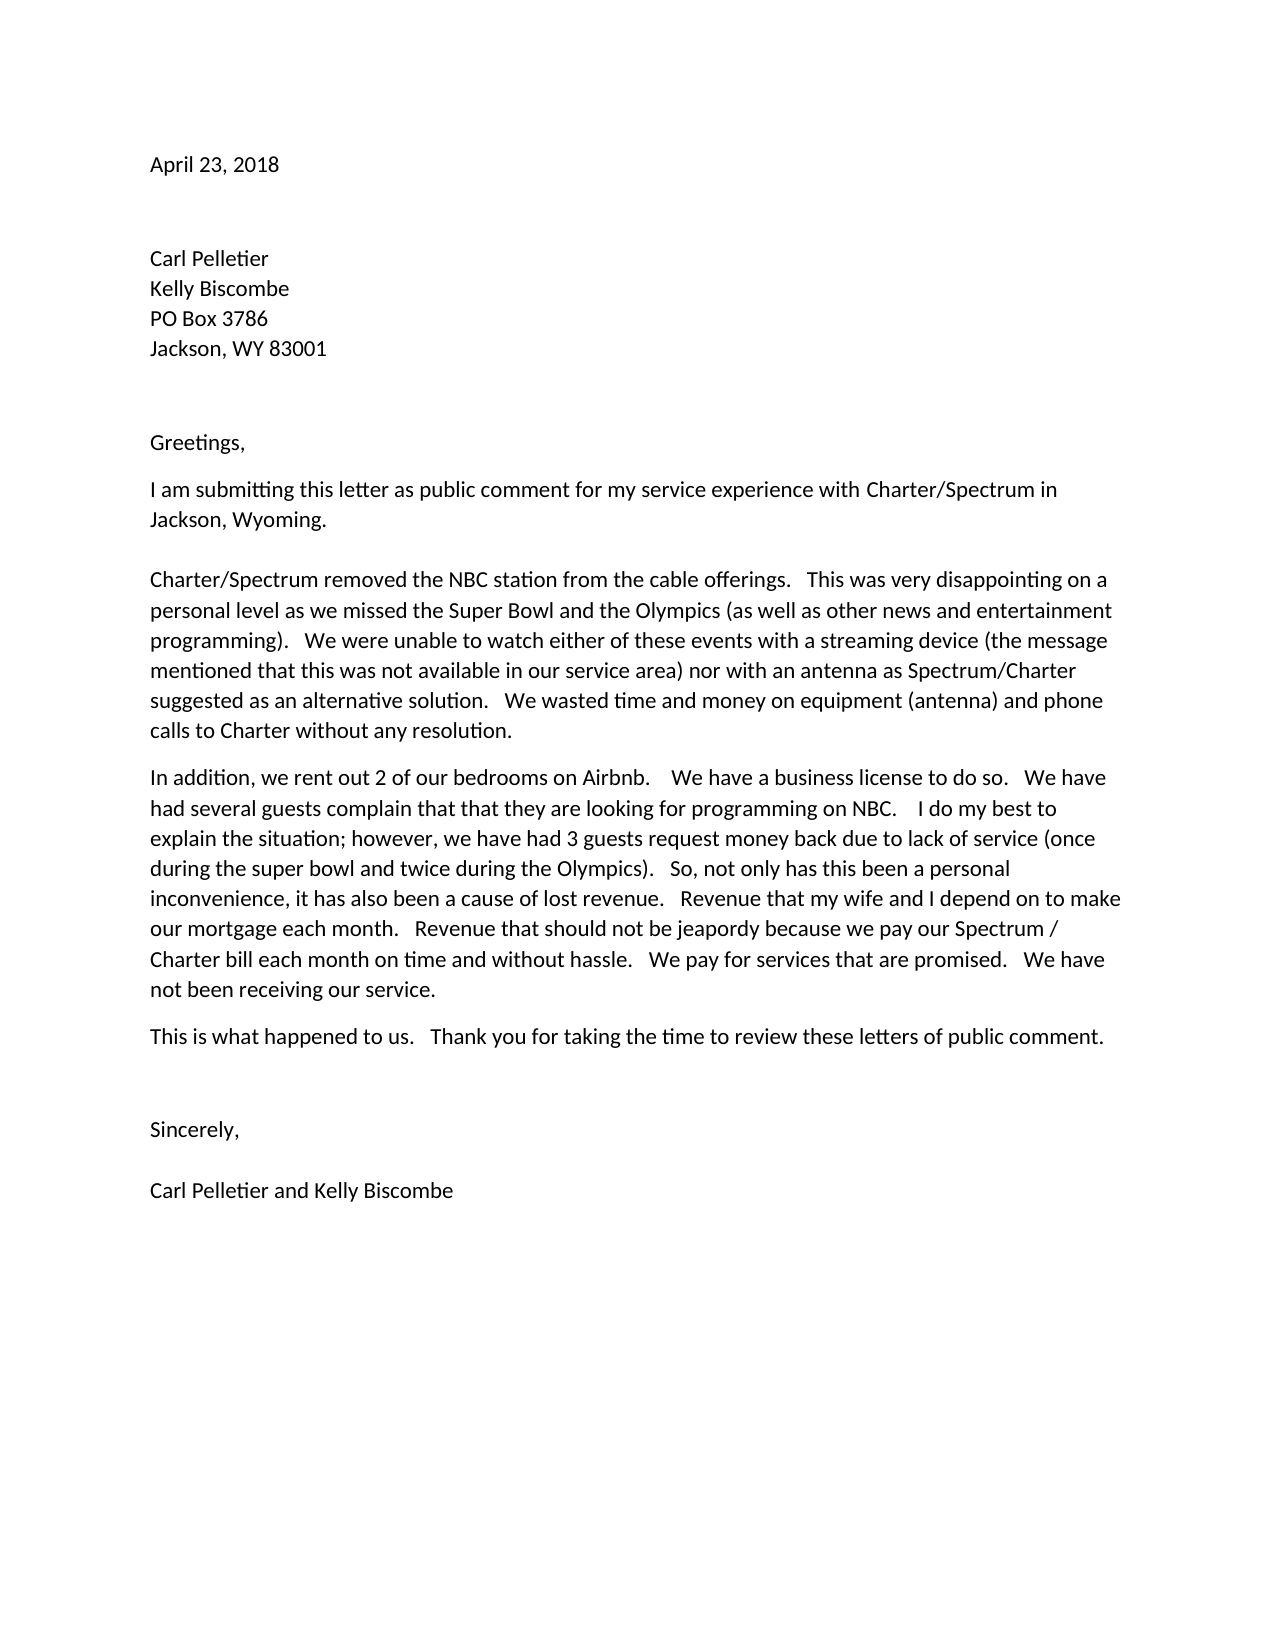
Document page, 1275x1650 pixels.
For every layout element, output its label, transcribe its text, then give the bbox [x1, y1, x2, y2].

text Greetings, [150, 428, 1125, 456]
text This is what happened to us. Thank you for taking the time to review these letters of public comment. [150, 1022, 1125, 1050]
text In addition, we rent out 2 of our bedrooms on Airbnb. We have a business license to do so. We have had several guests complain that that they are looking for programming on NBC. I do my best to explain the situation; however, we have had 3 guests request money back due to lack of service (once during the super bowl and twice during the Olympics). So, not only has this been a personal inconvenience, it has also been a cause of lost revenue. Revenue that my wife and I depend on to make our mortgage each month. Revenue that should not be jeapordy because we pay our Spectrum / Charter bill each month on time and without hassle. We pay for services that are promised. We have not been receiving our service. [150, 763, 1125, 1003]
text I am submitting this letter as public comment for my service experience with Charter/Spectrum in Jackson, Wyoming. Charter/Spectrum removed the NBC station from the cable offerings. This was very disappointing on a personal level as we missed the Super Bowl and the Olympics (as well as other news and entertainment programming). We were unable to watch either of these events with a streaming device (the message mentioned that this was not available in our service area) nor with an antenna as Spectrum/Charter suggested as an alternative solution. We wasted time and money on equipment (antenna) and phone calls to Charter without any resolution. [150, 475, 1125, 745]
text April 23, 2018 [150, 150, 1125, 178]
text Carl Pelletier Kelly Biscombe PO Box 3786 Jackson, WY 83001 [150, 244, 1125, 362]
text Sincerely, Carl Pelletier and Kelly Biscombe [150, 1116, 1125, 1204]
